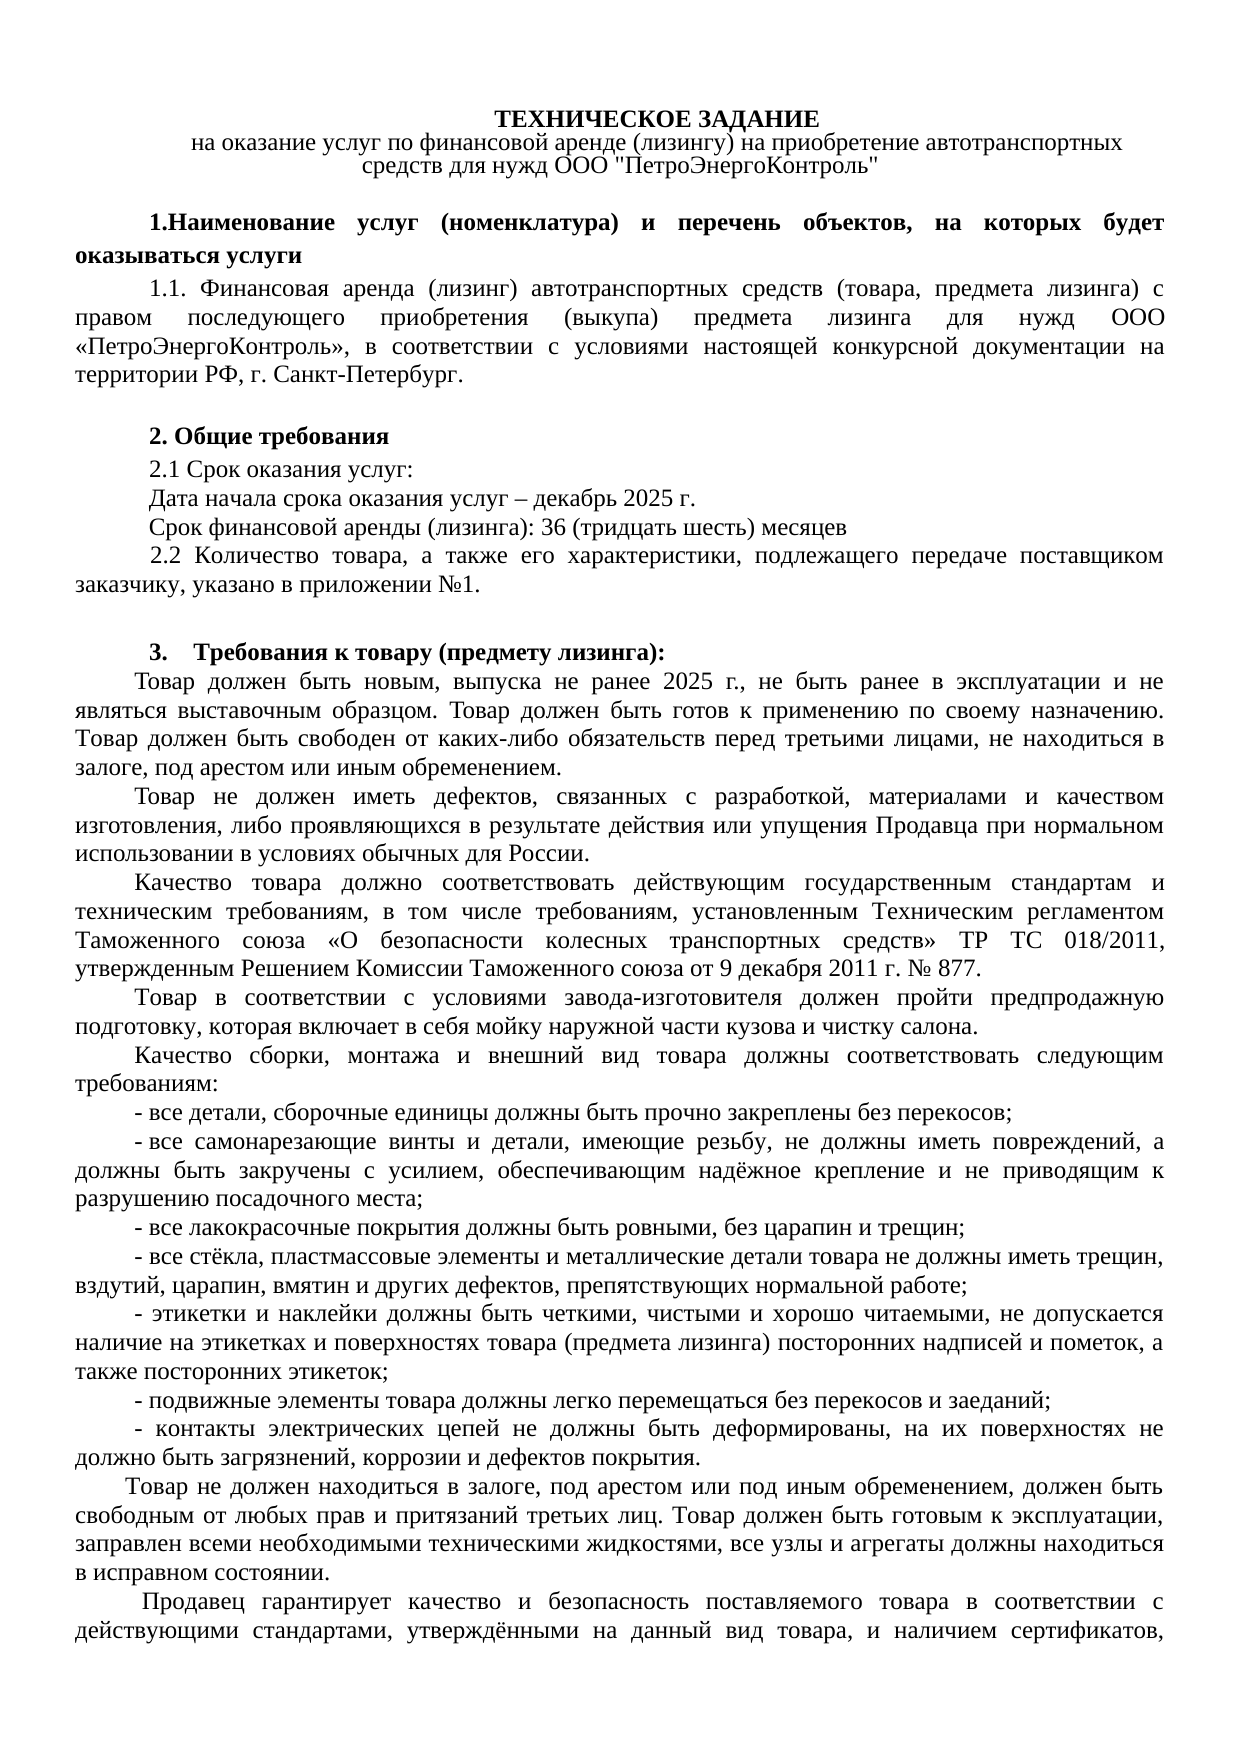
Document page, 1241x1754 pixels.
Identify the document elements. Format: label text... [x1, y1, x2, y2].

text - этикетки и наклейки должны быть четкими, чистыми и хорошо читаемыми, не допускается наличие на этикетках и поверхностях товара (предмета лизинга) посторонних надписей и пометок, а также посторонних этикеток; [75, 1298, 1165, 1385]
list Требования к товару (предмету лизинга): [75, 637, 1165, 666]
text Товар в соответствии с условиями завода-изготовителя должен пройти предпродажную подготовку, которая включает в себя мойку наружной части кузова и чистку салона. [75, 982, 1165, 1040]
text Срок финансовой аренды (лизинга): 36 (тридцать шесть) месяцев [77, 512, 1165, 541]
text на оказание услуг по финансовой аренде (лизингу) на приобретение автотранспортных средств для нужд ООО "ПетроЭнергоКонтроль" [75, 132, 1165, 178]
text - все лакокрасочные покрытия должны быть ровными, без царапин и трещин; [75, 1212, 1165, 1241]
text - подвижные элементы товара должны легко перемещаться без перекосов и заеданий; [75, 1385, 1165, 1413]
text - все стёкла, пластмассовые элементы и металлические детали товара не должны иметь трещин, вздутий, царапин, вмятин и других дефектов, препятствующих нормальной работе; [75, 1241, 1165, 1298]
text - все детали, сборочные единицы должны быть прочно закреплены без перекосов; [75, 1097, 1165, 1126]
text - все самонарезающие винты и детали, имеющие резьбу, не должны иметь повреждений, а должны быть закручены с усилием, обеспечивающим надёжное крепление и не приводящим к разрушению посадочного места; [75, 1126, 1165, 1212]
text ТЕХНИЧЕСКОЕ ЗАДАНИЕ [75, 104, 1165, 132]
text Товар не должен находиться в залоге, под арестом или под иным обременением, должен быть свободным от любых прав и притязаний третьих лиц. Товар должен быть готовым к эксплуатации, заправлен всеми необходимыми техническими жидкостями, все узлы и агрегаты должны находиться в исправном состоянии. [75, 1471, 1165, 1586]
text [75, 1586, 1165, 1643]
text Товар не должен иметь дефектов, связанных с разработкой, материалами и качеством изготовления, либо проявляющихся в результате действия или упущения Продавца при нормальном использовании в условиях обычных для России. [75, 781, 1165, 867]
text Качество товара должно соответствовать действующим государственным стандартам и техническим требованиям, в том числе требованиям, установленным Техническим регламентом Таможенного союза «О безопасности колесных транспортных средств» ТР ТС 018/2011, утвержденным Решением Комиссии Таможенного союза от 9 декабря 2011 г. № 877. [75, 867, 1165, 982]
text Дата начала срока оказания услуг – декабрь 2025 г. [77, 483, 1165, 512]
text 1.1. Финансовая аренда (лизинг) автотранспортных средств (товара, предмета лизинга) с правом последующего приобретения (выкупа) предмета лизинга для нужд ООО «ПетроЭнергоКонтроль», в соответствии с условиями настоящей конкурсной документации на территории РФ, г. Санкт-Петербург. [75, 273, 1165, 388]
text 2.2 Количество товара, а также его характеристики, подлежащего передаче поставщиком заказчику, указано в приложении №1. [75, 541, 1165, 598]
text - контакты электрических цепей не должны быть деформированы, на их поверхностях не должно быть загрязнений, коррозии и дефектов покрытия. [75, 1413, 1165, 1471]
text 2. Общие требования [75, 421, 1165, 450]
text Качество сборки, монтажа и внешний вид товара должны соответствовать следующим требованиям: [75, 1040, 1165, 1097]
text 1.Наименование услуг (номенклатура) и перечень объектов, на которых будет оказываться услуги [75, 207, 1165, 269]
list 2.1 Срок оказания услуг: [149, 454, 1165, 483]
text Товар должен быть новым, выпуска не ранее 2025 г., не быть ранее в эксплуатации и не являться выставочным образцом. Товар должен быть готов к применению по своему назначению. Товар должен быть свободен от каких-либо обязательств перед третьими лицами, не находиться в залоге, под арестом или иным обременением. [75, 666, 1165, 781]
